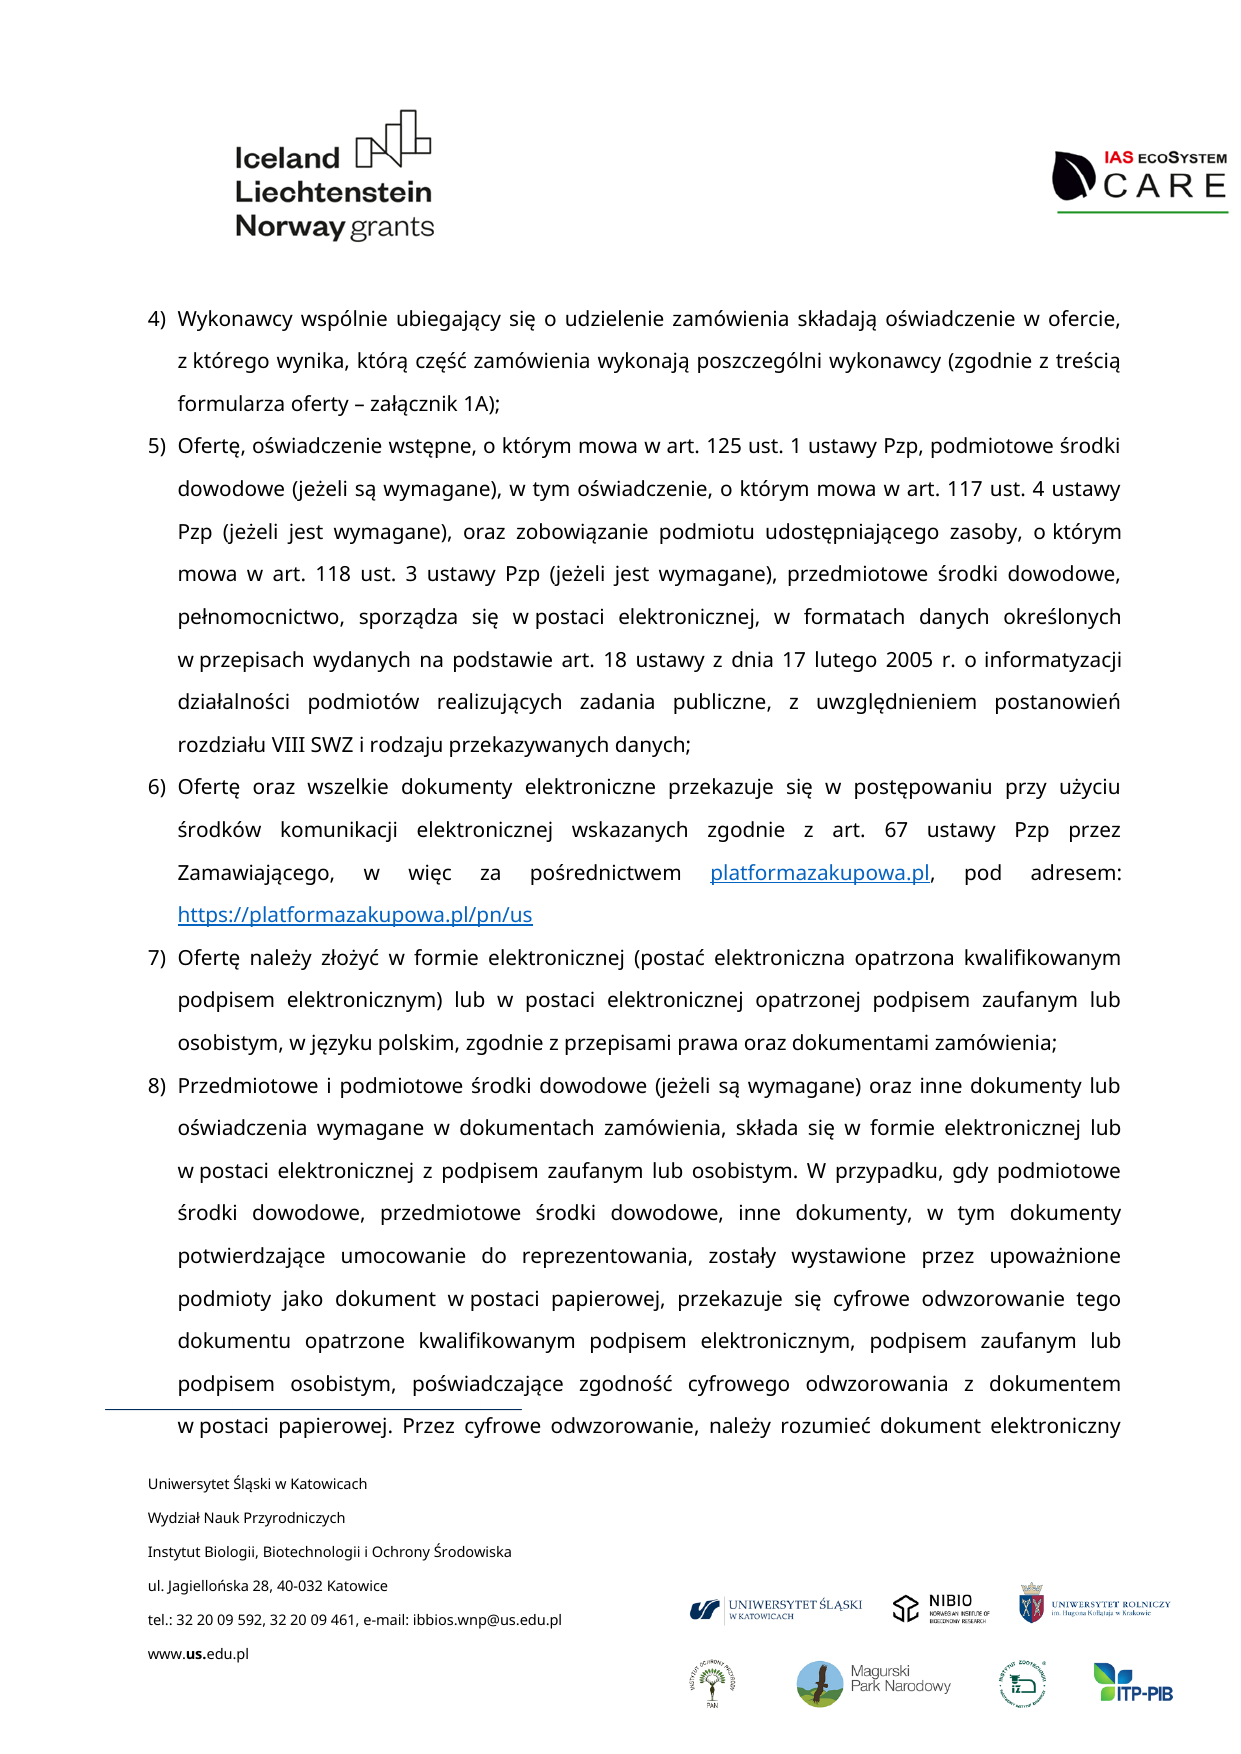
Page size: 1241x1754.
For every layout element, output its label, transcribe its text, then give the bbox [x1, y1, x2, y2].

subtitle Ofertę, oświadczenie wstępne, o którym mowa w art. 125 ust. 1 ustawy Pzp, podmiotowe środki dowodowe (jeżeli są wymagane), w tym oświadczenie, o którym mowa w art. 117 ust. 4 ustawy Pzp (jeżeli jest wymagane), oraz zobowiązanie podmiotu udostępniającego zasoby, o którym mowa w art. 118 ust. 3 ustawy Pzp (jeżeli jest wymagane), przedmiotowe środki dowodowe, pełnomocnictwo, sporządza się w postaci elektronicznej, w formatach danych określonych w przepisach wydanych na podstawie art. 18 ustawy z dnia 17 lutego 2005 r. o informatyzacji działalności podmiotów realizujących zadania publiczne, z uwzględnieniem postanowień rozdziału VIII SWZ i rodzaju przekazywanych danych; [148, 432, 1122, 758]
picture [651, 1508, 1240, 1735]
picture [118, 59, 1241, 292]
subtitle Ofertę oraz wszelkie dokumenty elektroniczne przekazuje się w postępowaniu przy użyciu środków komunikacji elektronicznej wskazanych zgodnie z art. 67 ustawy Pzp przez Zamawiającego, w więc za pośrednictwem platformazakupowa.pl, pod adresem: https://platformazakupowa.pl/pn/us [148, 772, 1122, 929]
subtitle Ofertę należy złożyć w formie elektronicznej (postać elektroniczna opatrzona kwalifikowanym podpisem elektronicznym) lub w postaci elektronicznej opatrzonej podpisem zaufanym lub osobistym, w języku polskim, zgodnie z przepisami prawa oraz dokumentami zamówienia; [148, 943, 1122, 1057]
picture [0, 1400, 148, 1418]
subtitle Wykonawcy wspólnie ubiegający się o udzielenie zamówienia składają oświadczenie w ofercie, z którego wynika, którą część zamówienia wykonają poszczególni wykonawcy (zgodnie z treścią formularza oferty – załącznik 1A); [148, 304, 1122, 417]
